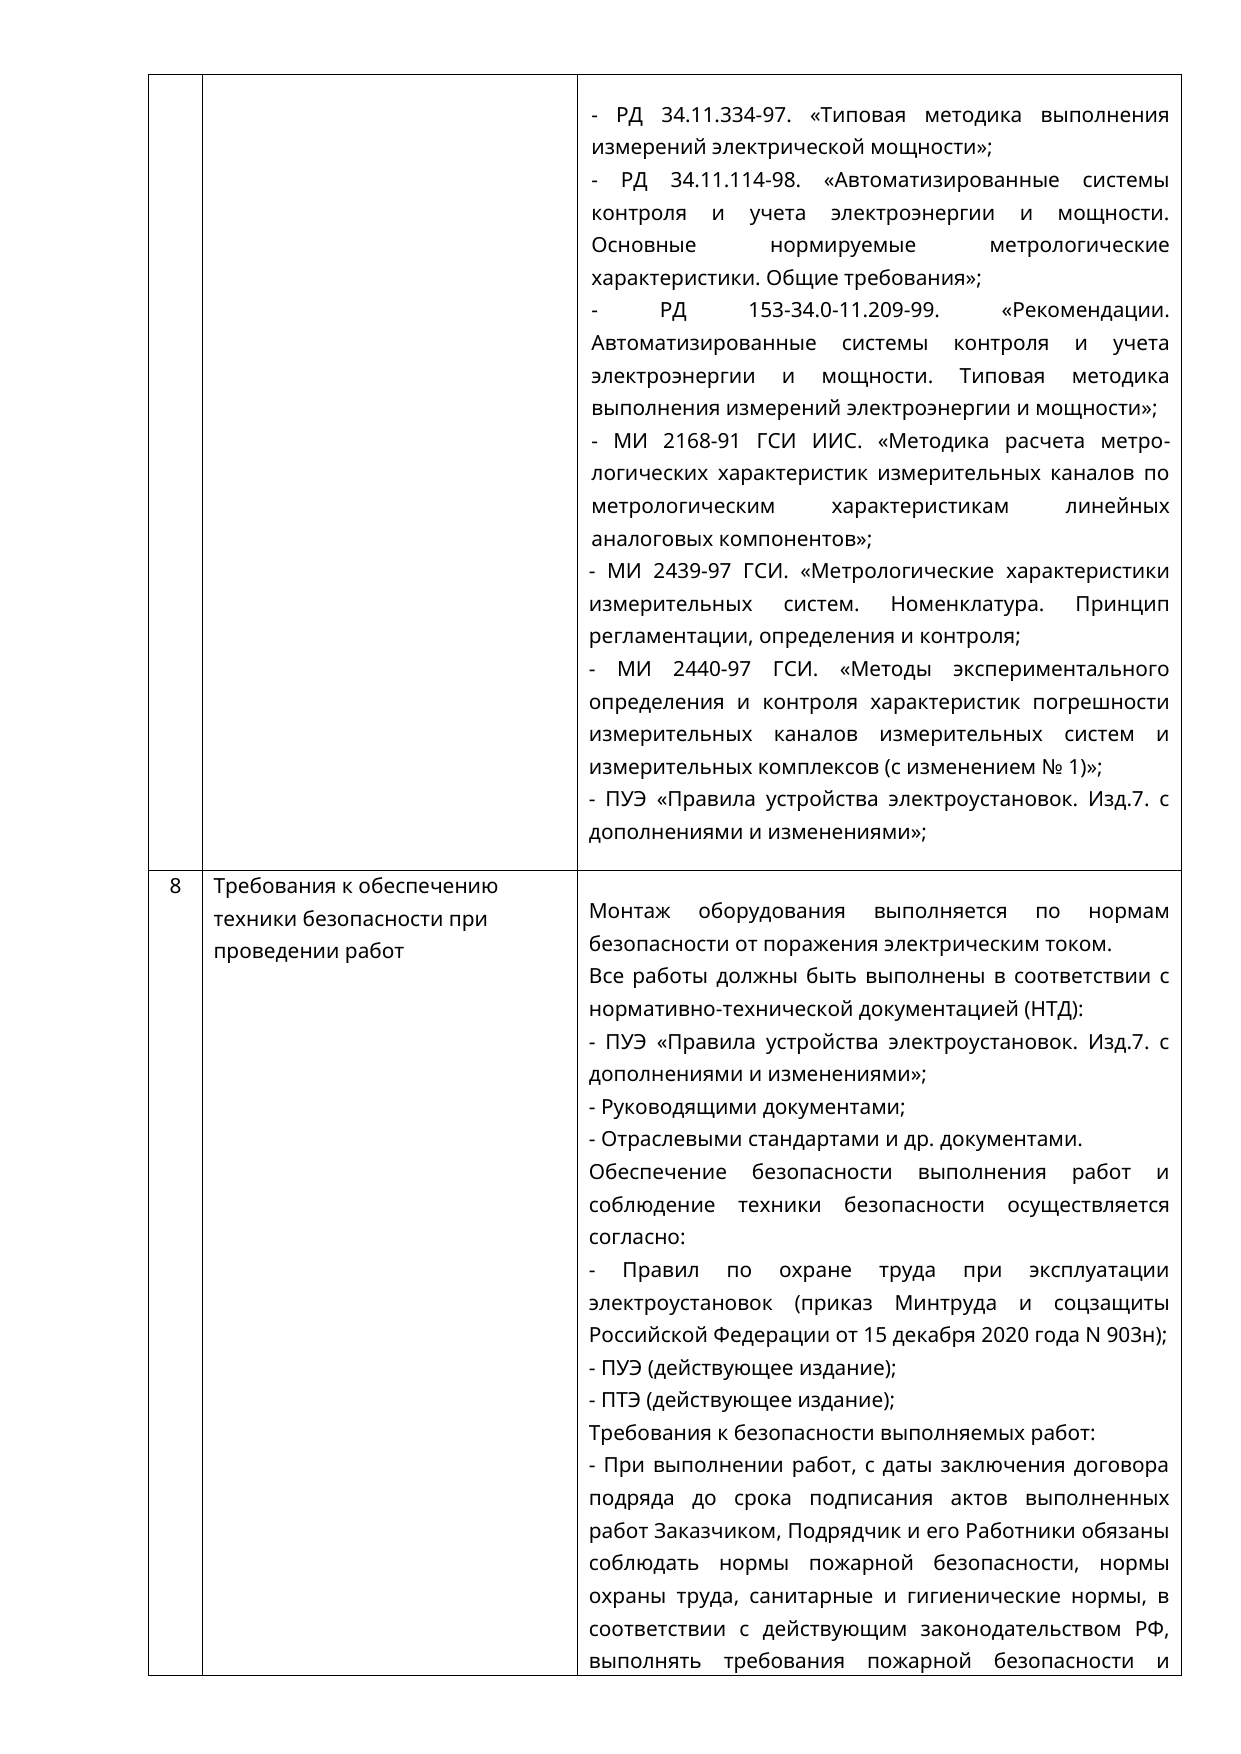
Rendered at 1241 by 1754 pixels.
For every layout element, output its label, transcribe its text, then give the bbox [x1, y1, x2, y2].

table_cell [203, 75, 577, 870]
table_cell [203, 871, 577, 1675]
table_cell 7 [149, 75, 202, 870]
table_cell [578, 75, 1181, 870]
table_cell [578, 871, 1181, 1675]
table_cell 8 [149, 871, 202, 1675]
